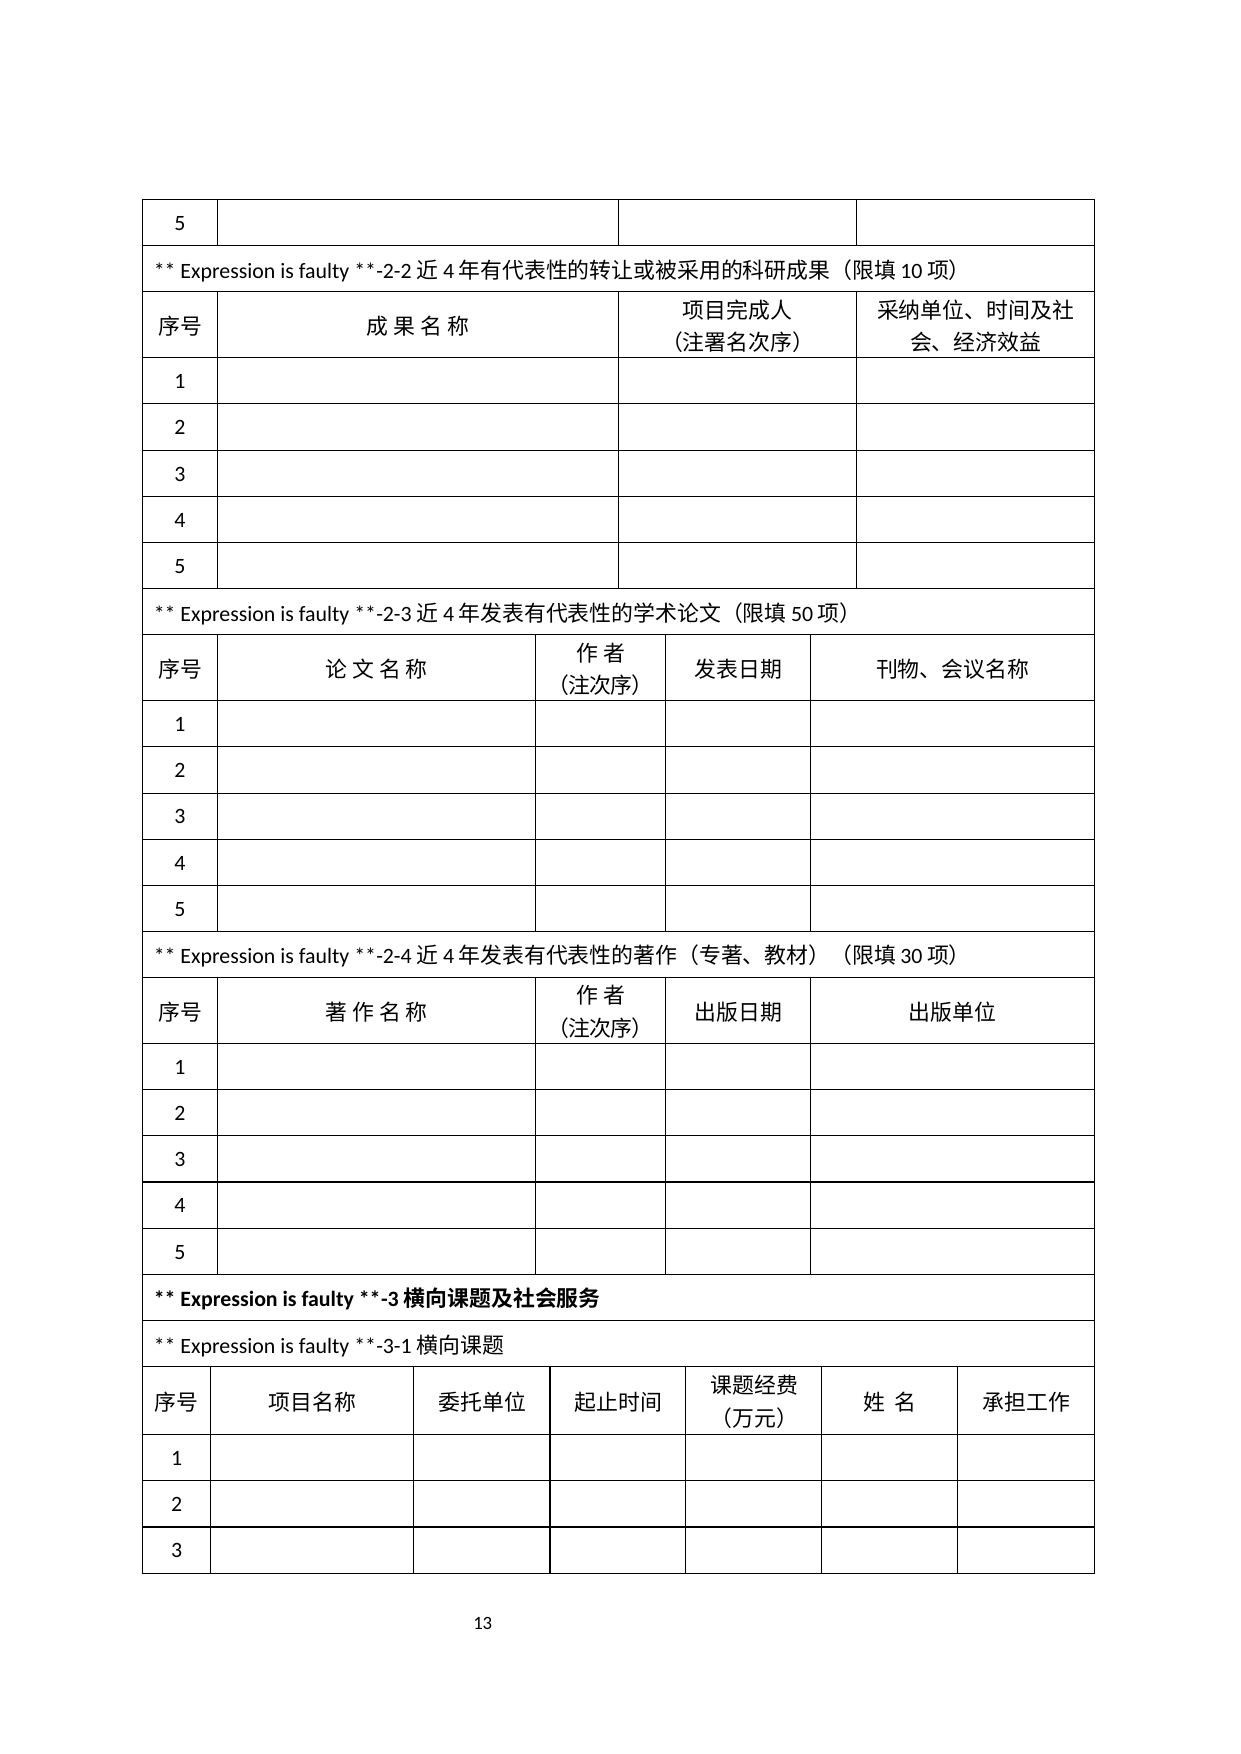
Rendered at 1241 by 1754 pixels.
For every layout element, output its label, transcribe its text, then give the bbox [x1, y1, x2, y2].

table_cell [666, 794, 810, 838]
table_cell VI-2-4 近4年发表有代表性的著作（专著、教材）（限填30项） [143, 932, 1094, 977]
table_cell 序号 [143, 1367, 210, 1434]
table_cell [536, 747, 665, 792]
table_cell [686, 1435, 821, 1480]
table_cell [536, 1183, 665, 1228]
table_cell [857, 543, 1094, 588]
table_cell 3 [143, 1528, 210, 1573]
table_cell [811, 1090, 1094, 1135]
table_cell [666, 701, 810, 746]
table_cell 4 [143, 840, 217, 885]
table_cell [218, 497, 618, 542]
table_cell 序号 [143, 635, 217, 700]
table_cell [958, 1435, 1094, 1480]
table_cell [414, 1528, 549, 1573]
table_cell [822, 1435, 957, 1480]
table_cell [536, 886, 665, 931]
table_cell [218, 747, 535, 792]
table_cell [811, 886, 1094, 931]
table_cell [666, 1183, 810, 1228]
table_cell 1 [143, 1435, 210, 1480]
table_cell [536, 840, 665, 885]
table_cell [666, 1044, 810, 1089]
table_cell 论 文 名 称 [218, 635, 535, 700]
table_cell [218, 543, 618, 588]
table_cell [857, 358, 1094, 403]
table_cell [218, 886, 535, 931]
table_cell [218, 840, 535, 885]
table_cell 起止时间 [551, 1367, 685, 1434]
table_cell 成 果 名 称 [218, 292, 618, 357]
table_cell [218, 1229, 535, 1274]
table_cell [218, 794, 535, 838]
table_cell [666, 747, 810, 792]
table_cell [211, 1528, 413, 1573]
table_cell [619, 358, 856, 403]
table_cell 作 者 （注次序） [536, 978, 665, 1043]
table_cell 2 [143, 404, 217, 449]
table_cell [822, 1481, 957, 1526]
table_cell [811, 701, 1094, 746]
table_cell 1 [143, 1044, 217, 1089]
table_cell [551, 1481, 685, 1526]
table_cell 5 [143, 543, 217, 588]
table_cell 刊物、会议名称 [811, 635, 1094, 700]
table_cell VI-3-1 横向课题 [143, 1321, 1094, 1366]
table_cell [536, 1229, 665, 1274]
table_cell [414, 1481, 549, 1526]
table_cell [811, 1136, 1094, 1181]
table_cell [666, 1136, 810, 1181]
table_cell [536, 1136, 665, 1181]
table_cell [958, 1528, 1094, 1573]
table_cell [218, 1044, 535, 1089]
table_cell [857, 404, 1094, 449]
table_cell VI-2-3 近4年发表有代表性的学术论文（限填50项） [143, 589, 1094, 634]
table_cell [536, 1044, 665, 1089]
table_cell [619, 200, 856, 245]
table_cell [857, 200, 1094, 245]
table_cell [857, 451, 1094, 496]
table_cell VI-3 横向课题及社会服务 [143, 1275, 1094, 1320]
table_cell [811, 747, 1094, 792]
table_cell 1 [143, 358, 217, 403]
table_cell 姓 名 [822, 1367, 957, 1434]
table_cell [857, 497, 1094, 542]
table_cell [536, 701, 665, 746]
table_cell [666, 886, 810, 931]
table_cell [211, 1481, 413, 1526]
table_cell [666, 840, 810, 885]
table_cell [619, 451, 856, 496]
table_cell [619, 404, 856, 449]
table_cell [218, 358, 618, 403]
table_cell [218, 1136, 535, 1181]
table_cell [958, 1481, 1094, 1526]
table_cell 2 [143, 1481, 210, 1526]
table_cell [218, 404, 618, 449]
table_cell 出版日期 [666, 978, 810, 1043]
table_cell 2 [143, 747, 217, 792]
table_cell VI-2-2 近4年有代表性的转让或被采用的科研成果（限填10项） [143, 246, 1094, 291]
table_cell [822, 1528, 957, 1573]
table_cell 项目完成人 （注署名次序） [619, 292, 856, 357]
table_cell 3 [143, 794, 217, 838]
table_cell 发表日期 [666, 635, 810, 700]
table_cell [536, 1090, 665, 1135]
table_cell 作 者 （注次序） [536, 635, 665, 700]
table_cell [551, 1528, 685, 1573]
table_cell [619, 497, 856, 542]
table_cell 3 [143, 451, 217, 496]
table_cell 出版单位 [811, 978, 1094, 1043]
table_cell 4 [143, 1183, 217, 1228]
table_cell [686, 1481, 821, 1526]
table_cell [218, 451, 618, 496]
table_cell 项目名称 [211, 1367, 413, 1434]
table_cell [218, 200, 618, 245]
table_cell [218, 701, 535, 746]
table_cell [666, 1229, 810, 1274]
table_cell 著 作 名 称 [218, 978, 535, 1043]
table_cell 序号 [143, 978, 217, 1043]
table_cell [811, 794, 1094, 838]
table_cell 4 [143, 497, 217, 542]
table_cell [414, 1435, 549, 1480]
table_cell [536, 794, 665, 838]
table_cell 5 [143, 886, 217, 931]
table_cell 委托单位 [414, 1367, 549, 1434]
table_cell [811, 1044, 1094, 1089]
table_cell [619, 543, 856, 588]
table_cell 采纳单位、时间及社会、经济效益 [857, 292, 1094, 357]
table_cell [211, 1435, 413, 1480]
table_cell 5 [143, 200, 217, 245]
table_cell 承担工作 [958, 1367, 1094, 1434]
table_cell 课题经费 （万元） [686, 1367, 821, 1434]
table_cell 5 [143, 1229, 217, 1274]
table_cell [811, 1229, 1094, 1274]
table_cell [686, 1528, 821, 1573]
table_cell 序号 [143, 292, 217, 357]
table_cell [811, 1183, 1094, 1228]
table_cell [218, 1183, 535, 1228]
table_cell [811, 840, 1094, 885]
table_cell 1 [143, 701, 217, 746]
table_cell [666, 1090, 810, 1135]
table_cell [551, 1435, 685, 1480]
table_cell 3 [143, 1136, 217, 1181]
table_cell 2 [143, 1090, 217, 1135]
table_cell [218, 1090, 535, 1135]
